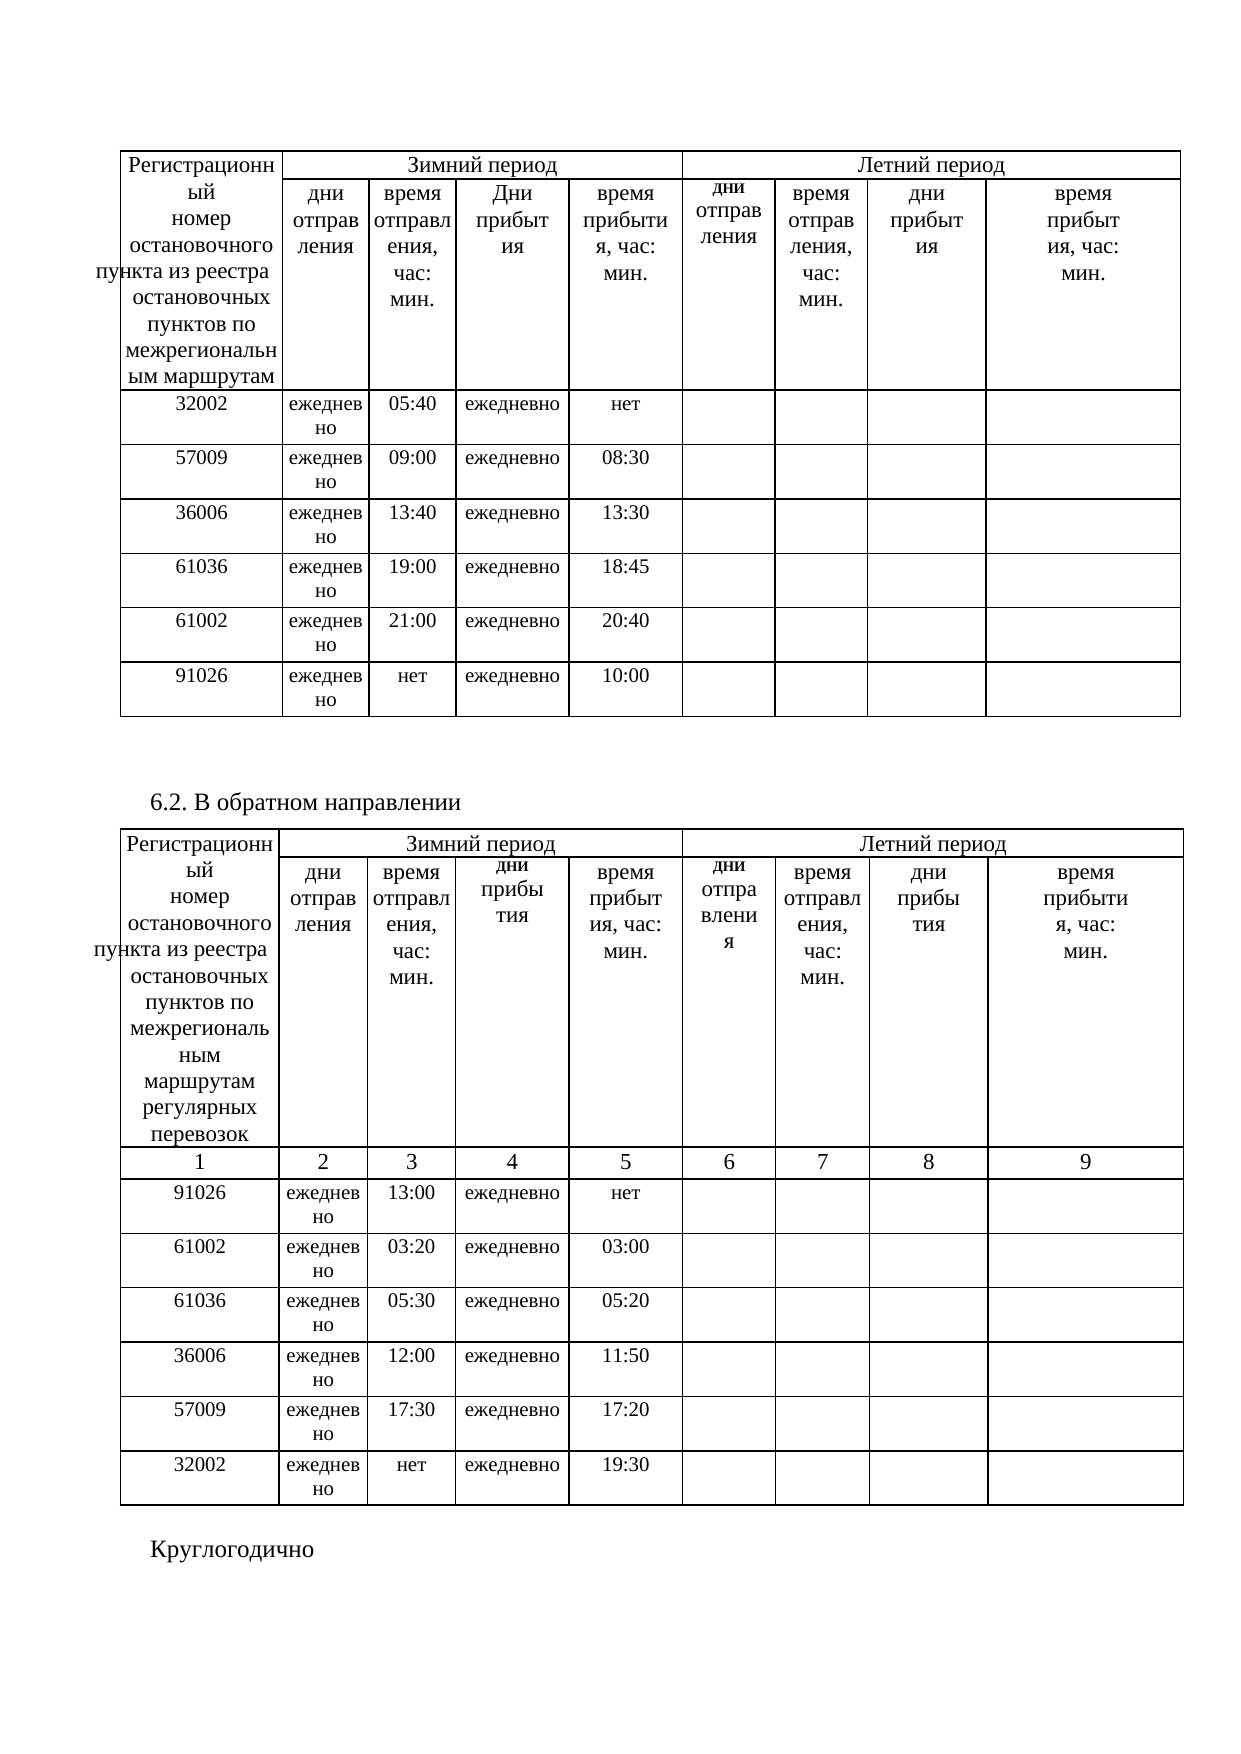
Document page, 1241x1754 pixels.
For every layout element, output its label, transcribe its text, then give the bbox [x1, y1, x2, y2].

table_cell 5 [570, 1148, 682, 1178]
table_cell 61036 [121, 554, 282, 607]
table_cell 05:30 [368, 1288, 455, 1341]
table_cell 57009 [121, 445, 282, 498]
table_cell 1 [121, 1148, 278, 1178]
table_cell [683, 1180, 775, 1232]
table_cell [776, 663, 867, 716]
table_cell 36006 [121, 1343, 278, 1396]
table_cell [989, 1397, 1183, 1450]
table_cell ежедневно [280, 1343, 367, 1396]
table_cell ежедневно [457, 608, 568, 661]
table_cell 03:00 [570, 1234, 682, 1287]
table_cell 05:20 [570, 1288, 682, 1341]
table_cell [870, 1288, 987, 1341]
table_cell ежедневно [283, 554, 368, 607]
table_cell 61036 [121, 1288, 278, 1341]
table_cell [776, 1234, 869, 1287]
table_cell [987, 445, 1180, 498]
table_cell 91026 [121, 663, 282, 716]
table_cell 19:30 [570, 1452, 682, 1504]
table_cell ежедневно [456, 1234, 568, 1287]
table_cell 03:20 [368, 1234, 455, 1287]
table_cell 18:45 [570, 554, 682, 607]
table_cell 13:40 [370, 500, 455, 552]
table_cell [683, 391, 774, 444]
table_cell 32002 [121, 391, 282, 444]
table_cell нет [370, 663, 455, 716]
table_cell ежедневно [280, 1397, 367, 1450]
table_cell [868, 608, 985, 661]
table_cell 61002 [121, 1234, 278, 1287]
table_cell дни прибыт ия [868, 180, 985, 389]
table_cell [683, 554, 774, 607]
table_cell [868, 445, 985, 498]
table_cell 17:20 [570, 1397, 682, 1450]
table_cell 11:50 [570, 1343, 682, 1396]
table_cell дни отправ ления [280, 858, 367, 1146]
text Круглогодично [150, 1534, 1090, 1563]
text 6.2. В обратном направлении [150, 787, 1090, 816]
table_cell 9 [989, 1148, 1183, 1178]
table_header Летний период [683, 830, 1183, 856]
table_cell [683, 1288, 775, 1341]
table_cell время отправл ения, час: мин. [370, 180, 455, 389]
table_cell [868, 391, 985, 444]
table_cell [987, 608, 1180, 661]
table_cell ежедневно [283, 608, 368, 661]
table_cell 4 [456, 1148, 568, 1178]
table_header Зимний период [283, 152, 682, 178]
table_cell 57009 [121, 1397, 278, 1450]
table_cell [683, 1452, 775, 1504]
table_cell [870, 1452, 987, 1504]
table_cell [989, 1452, 1183, 1504]
table_cell ежедневно [280, 1234, 367, 1287]
table_cell [683, 663, 774, 716]
table_cell время прибыти я, час: мин. [989, 858, 1183, 1146]
table_cell [989, 1180, 1183, 1232]
table_cell время прибыт ия, час: мин. [570, 858, 682, 1146]
table_cell время прибыт ия, час: мин. [987, 180, 1180, 389]
table_cell 05:40 [370, 391, 455, 444]
table_cell ежедневно [456, 1343, 568, 1396]
table_cell 08:30 [570, 445, 682, 498]
table_cell [868, 663, 985, 716]
table_cell нет [570, 1180, 682, 1232]
table_cell ежедневно [283, 500, 368, 552]
table_cell [776, 1180, 869, 1232]
table_cell 09:00 [370, 445, 455, 498]
table_cell [989, 1234, 1183, 1287]
table_cell ДНИ отправ ления [683, 180, 774, 389]
table_cell [870, 1343, 987, 1396]
table_cell 32002 [121, 1452, 278, 1504]
table_cell ежедневно [457, 554, 568, 607]
table_cell дни прибы тия [870, 858, 987, 1146]
table_cell [776, 445, 867, 498]
table_cell 8 [870, 1148, 987, 1178]
table_cell 2 [280, 1148, 367, 1178]
table_cell 36006 [121, 500, 282, 552]
table_cell [683, 1397, 775, 1450]
table_cell [776, 391, 867, 444]
table_cell [870, 1397, 987, 1450]
table_cell [776, 500, 867, 552]
table_cell 7 [776, 1148, 869, 1178]
table_cell 19:00 [370, 554, 455, 607]
table_cell [868, 500, 985, 552]
table_cell [683, 1234, 775, 1287]
table_cell [870, 1180, 987, 1232]
table_cell ежедневно [457, 391, 568, 444]
table_cell ежедневно [456, 1397, 568, 1450]
table_cell [683, 1343, 775, 1396]
table_cell [683, 445, 774, 498]
table_cell [987, 391, 1180, 444]
table_cell 13:30 [570, 500, 682, 552]
table_cell ежедневно [283, 663, 368, 716]
table_cell ежедневно [457, 445, 568, 498]
table_cell 17:30 [368, 1397, 455, 1450]
table_cell [870, 1234, 987, 1287]
table_cell [987, 663, 1180, 716]
table_cell ежедневно [283, 445, 368, 498]
table_cell Дни прибыт ия [457, 180, 568, 389]
table_cell дни отправ ления [283, 180, 368, 389]
table_cell 13:00 [368, 1180, 455, 1232]
table_cell [683, 608, 774, 661]
table_cell ДНИ отпра влени я [683, 858, 775, 1146]
table_cell время отправ ления, час: мин. [776, 180, 867, 389]
table_cell [989, 1343, 1183, 1396]
table_cell ежедневно [283, 391, 368, 444]
table_cell [776, 1343, 869, 1396]
table_cell [989, 1288, 1183, 1341]
table_header Летний период [683, 152, 1180, 178]
table_cell 3 [368, 1148, 455, 1178]
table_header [121, 152, 282, 389]
table_cell время отправл ения, час: мин. [368, 858, 455, 1146]
table_cell ежедневно [456, 1288, 568, 1341]
table_cell 61002 [121, 608, 282, 661]
table_cell ежедневно [280, 1288, 367, 1341]
table_cell ежедневно [457, 663, 568, 716]
table_cell 6 [683, 1148, 775, 1178]
table_cell ДНИ прибы тия [456, 858, 568, 1146]
table_cell 10:00 [570, 663, 682, 716]
table_cell нет [570, 391, 682, 444]
table_cell ежедневно [280, 1452, 367, 1504]
table_cell [776, 1288, 869, 1341]
table_cell [868, 554, 985, 607]
table_cell время прибыти я, час: мин. [570, 180, 682, 389]
table_cell ежедневно [456, 1180, 568, 1232]
table_header Зимний период [280, 830, 682, 856]
table_cell [683, 500, 774, 552]
table_cell [776, 608, 867, 661]
table_cell [776, 1452, 869, 1504]
table_header Регистрационный номер остановочного пункта из реестра остановочных пунктов по межрегиональным маршрутам регулярных перевозок [121, 830, 278, 1146]
table_cell нет [368, 1452, 455, 1504]
table_cell 21:00 [370, 608, 455, 661]
table_cell [987, 500, 1180, 552]
table_cell ежедневно [456, 1452, 568, 1504]
table_cell ежедневно [457, 500, 568, 552]
table_cell время отправл ения, час: мин. [776, 858, 869, 1146]
table_cell [987, 554, 1180, 607]
table_cell 20:40 [570, 608, 682, 661]
table_cell 12:00 [368, 1343, 455, 1396]
table_cell ежедневно [280, 1180, 367, 1232]
table_cell [776, 1397, 869, 1450]
table_cell 91026 [121, 1180, 278, 1232]
table_cell [776, 554, 867, 607]
